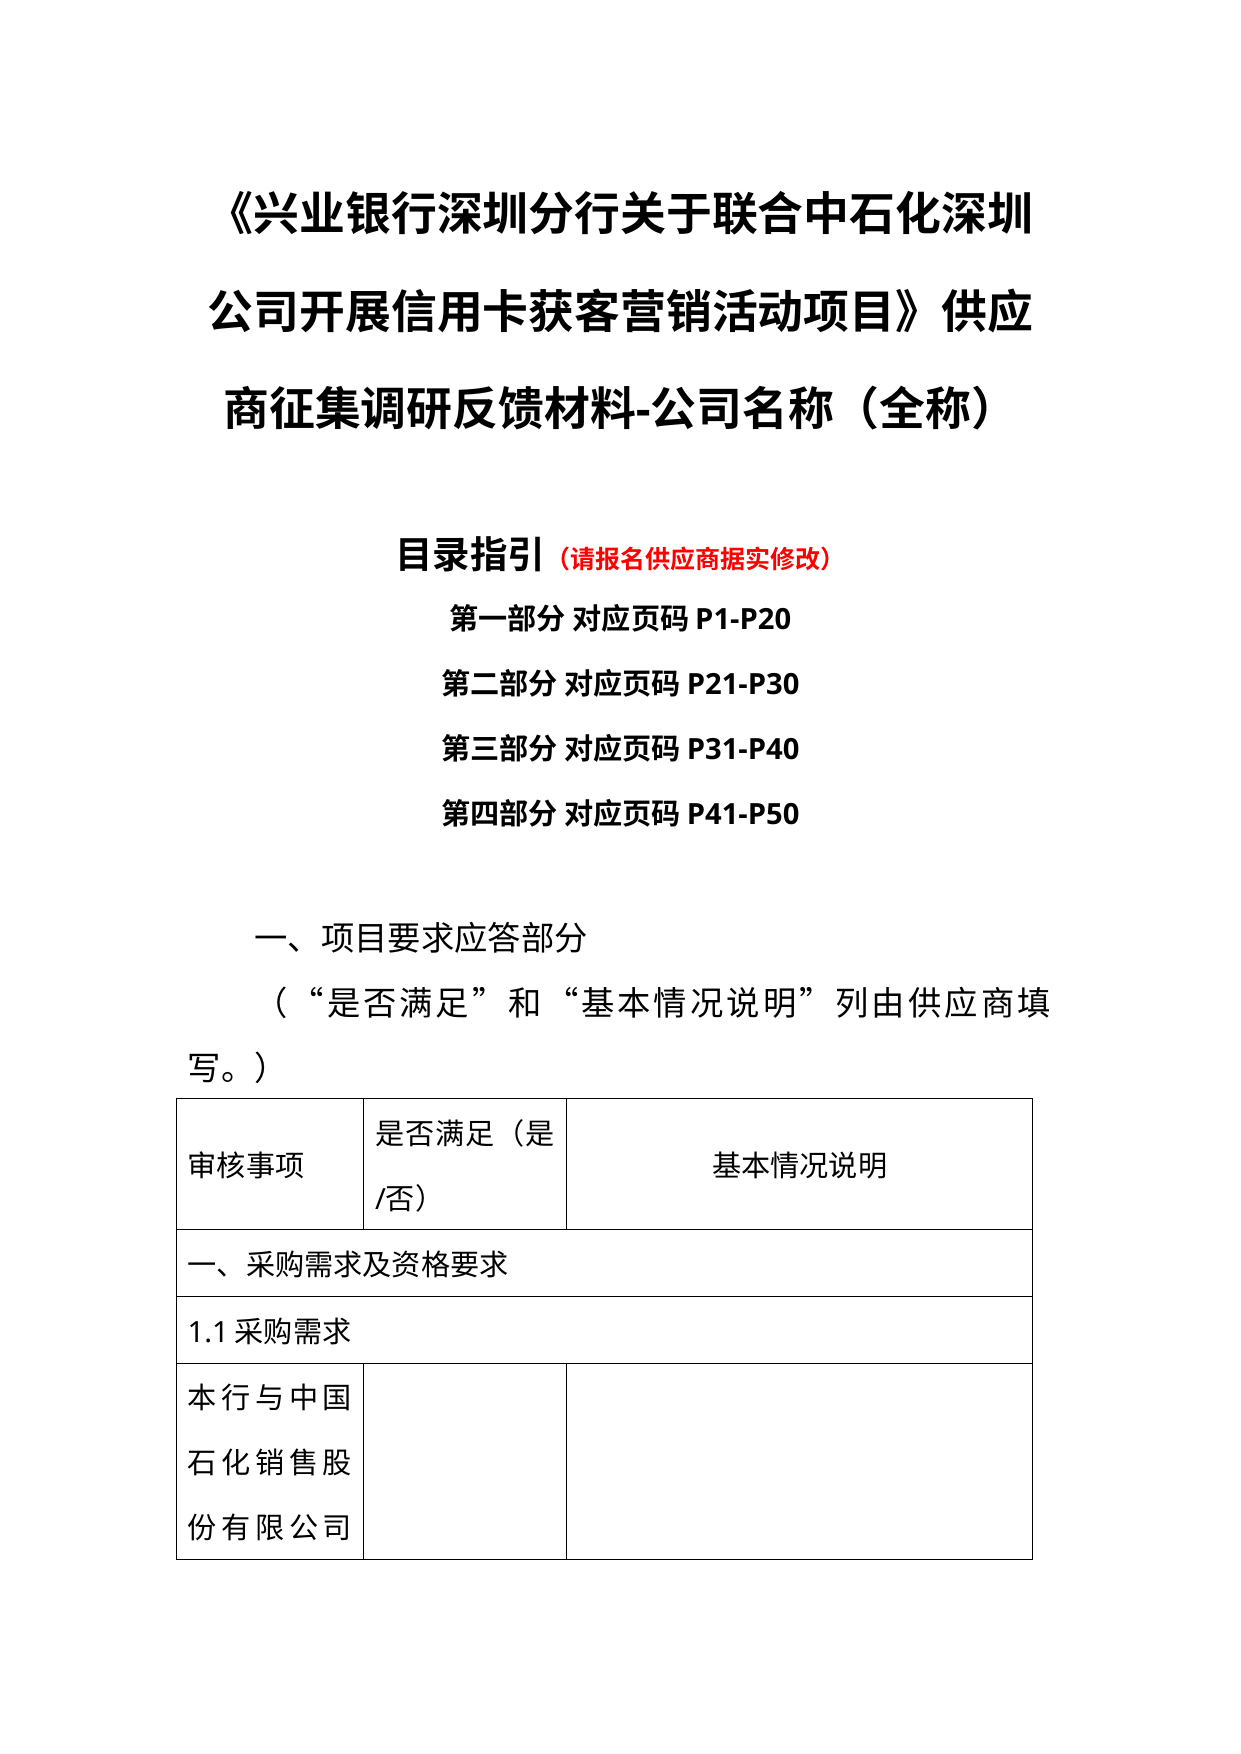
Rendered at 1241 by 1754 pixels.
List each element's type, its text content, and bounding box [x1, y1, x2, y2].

text 一、项目要求应答部分 [187, 903, 1053, 968]
text 《兴业银行深圳分行关于联合中石化深圳公司开展信用卡获客营销活动项目》供应商征集调研反馈材料-公司名称（全称） [187, 162, 1053, 454]
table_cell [177, 1364, 363, 1559]
text 目录指引（请报名供应商据实修改） [187, 519, 1053, 584]
text 第一部分 对应页码P1-P20 [187, 584, 1053, 649]
table_header 审核事项 [177, 1099, 363, 1229]
table_cell 1.1采购需求 [177, 1297, 1032, 1363]
text 第二部分 对应页码P21-P30 [187, 649, 1053, 714]
table_header 是否满足（是/否） [364, 1099, 566, 1229]
table_cell [567, 1364, 1032, 1559]
table_cell [364, 1364, 566, 1559]
table_header 基本情况说明 [567, 1099, 1032, 1229]
text 第四部分 对应页码P41-P50 [187, 779, 1053, 844]
text （“是否满足”和“基本情况说明”列由供应商填写。） [187, 968, 1053, 1098]
table_cell 一、采购需求及资格要求 [177, 1230, 1032, 1296]
text 第三部分 对应页码P31-P40 [187, 714, 1053, 779]
